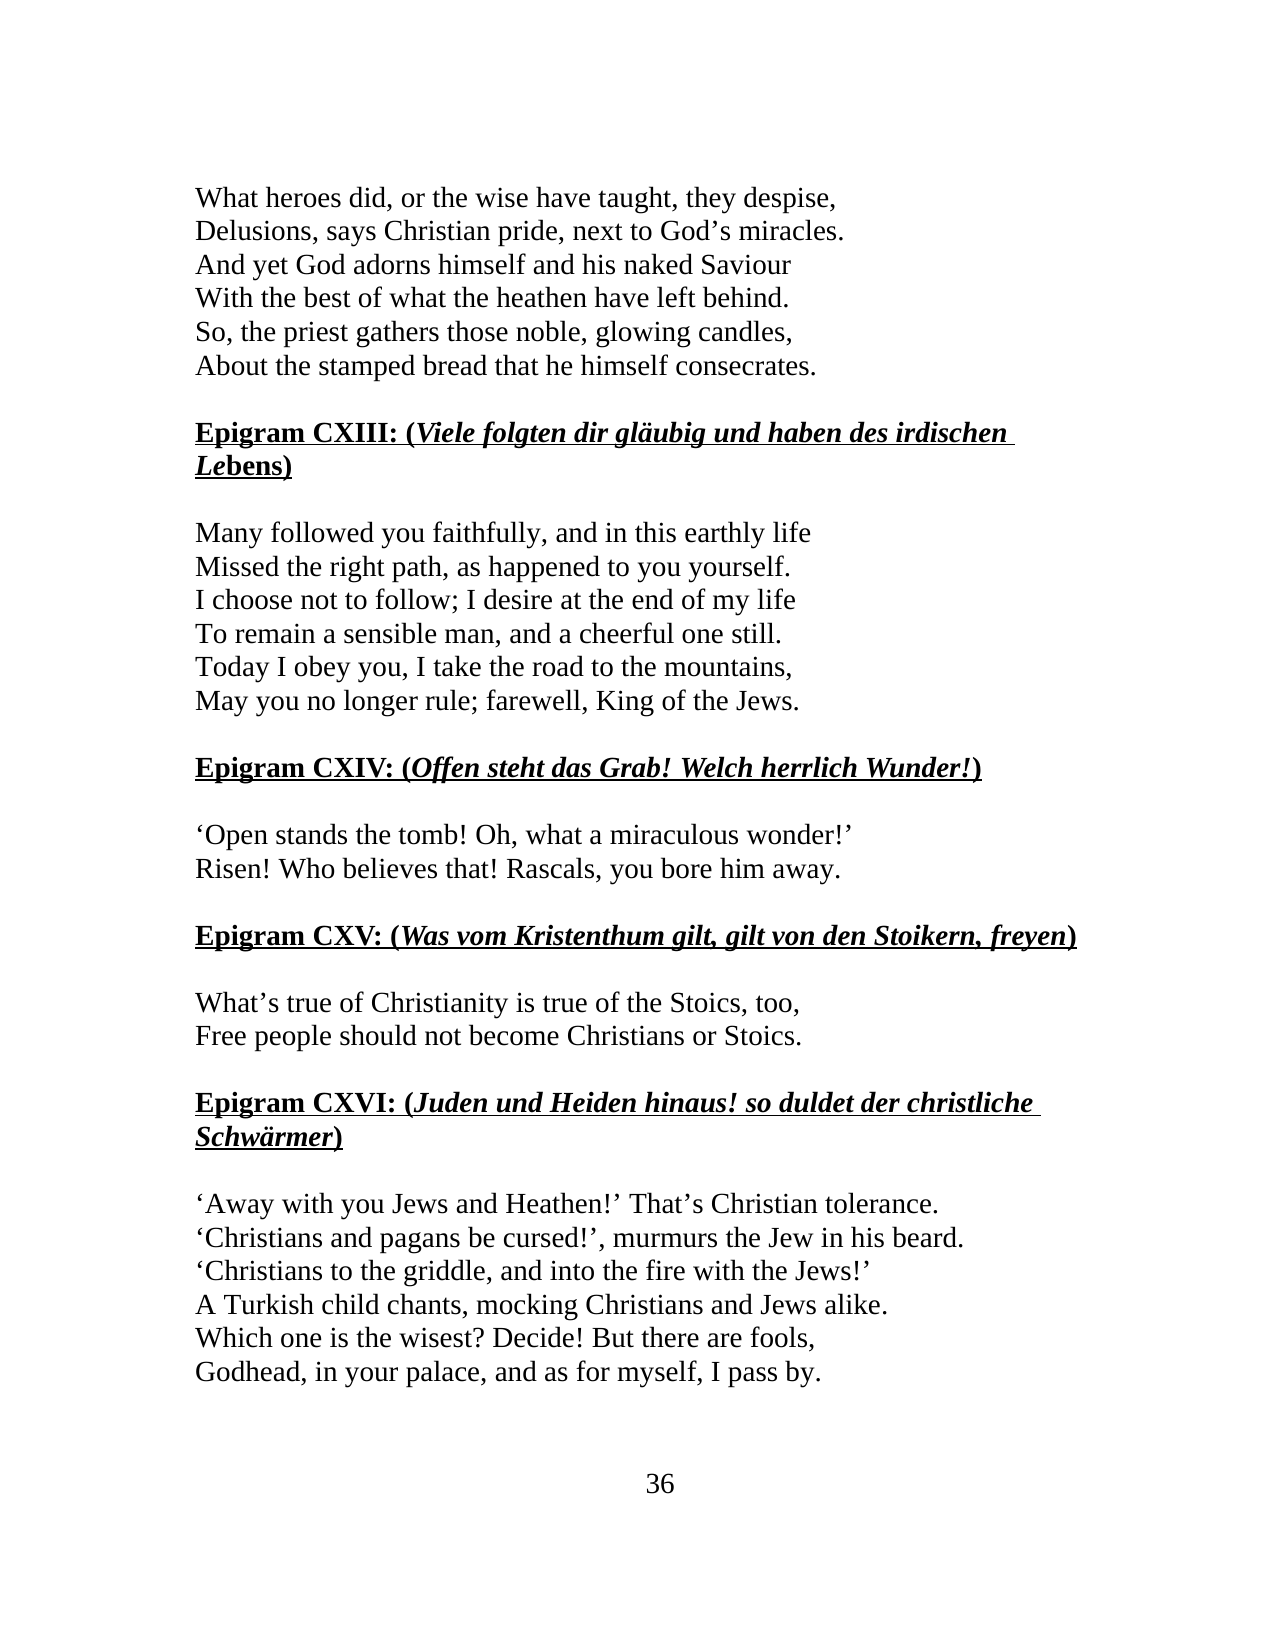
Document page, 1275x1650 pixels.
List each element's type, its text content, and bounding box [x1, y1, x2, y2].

text Godhead, in your palace, and as for myself, I pass by. [195, 1354, 1080, 1387]
text With the best of what the heathen have left behind. [195, 281, 1080, 314]
text ‘Christians and pagans be cursed!’, murmurs the Jew in his beard. [195, 1220, 1080, 1253]
text So, the priest gathers those noble, glowing candles, [195, 314, 1080, 348]
subtitle Epigram CXVI: (Juden und Heiden hinaus! so duldet der christliche Schwärmer) [195, 1086, 1080, 1153]
text ‘Christians to the griddle, and into the fire with the Jews!’ [195, 1253, 1080, 1287]
subtitle ‘Away with you Jews and Heathen!’ That’s Christian tolerance. [195, 1186, 1080, 1220]
subtitle What’s true of Christianity is true of the Stoics, too, [195, 985, 1080, 1018]
subtitle Epigram CXIII: (Viele folgten dir gläubig und haben des irdischen Lebens) [195, 415, 1080, 482]
subtitle Epigram CXV: (Was vom Kristenthum gilt, gilt von den Stoikern, freyen) [195, 918, 1080, 951]
text Free people should not become Christians or Stoics. [195, 1018, 1080, 1052]
subtitle Many followed you faithfully, and in this earthly life [195, 515, 1080, 549]
text Risen! Who believes that! Rascals, you bore him away. [195, 851, 1080, 884]
text Missed the right path, as happened to you yourself. [195, 549, 1080, 582]
text About the stamped bread that he himself consecrates. [195, 348, 1080, 381]
subtitle What heroes did, or the wise have taught, they despise, [195, 180, 1080, 213]
text To remain a sensible man, and a cheerful one still. [195, 616, 1080, 649]
text A Turkish child chants, mocking Christians and Jews alike. [195, 1287, 1080, 1320]
text I choose not to follow; I desire at the end of my life [195, 582, 1080, 616]
text Which one is the wisest? Decide! But there are fools, [195, 1320, 1080, 1354]
subtitle Epigram CXIV: (Offen steht das Grab! Welch herrlich Wunder!) [195, 750, 1080, 784]
text Delusions, says Christian pride, next to God’s miracles. [195, 213, 1080, 247]
text May you no longer rule; farewell, King of the Jews. [195, 683, 1080, 717]
text And yet God adorns himself and his naked Saviour [195, 247, 1080, 281]
text Today I obey you, I take the road to the mountains, [195, 649, 1080, 683]
subtitle ‘Open stands the tomb! Oh, what a miraculous wonder!’ [195, 817, 1080, 851]
